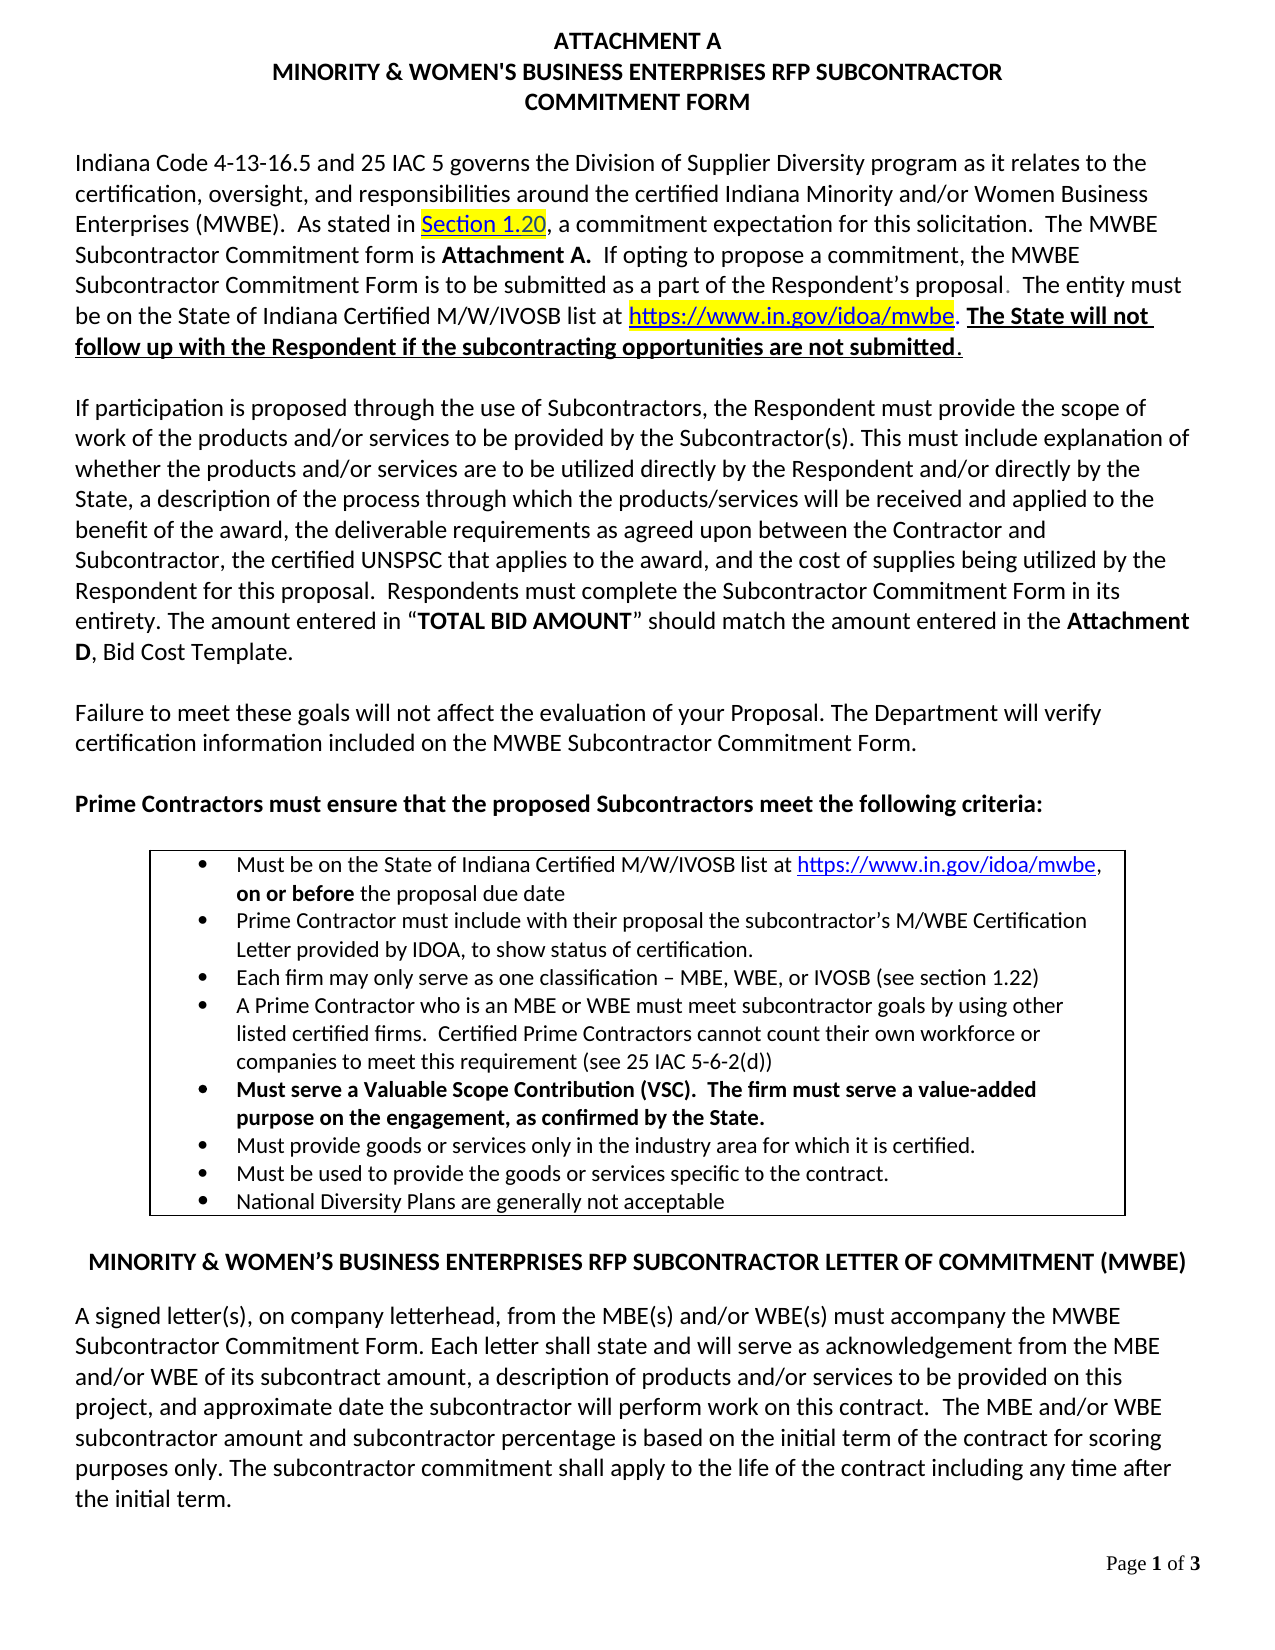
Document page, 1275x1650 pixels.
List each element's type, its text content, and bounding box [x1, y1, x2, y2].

text MINORITY & WOMEN'S BUSINESS ENTERPRISES RFP SUBCONTRACTOR [75, 56, 1200, 87]
text A signed letter(s), on company letterhead, from the MBE(s) and/or WBE(s) must accompany the MWBE Subcontractor Commitment Form. Each letter shall state and will serve as acknowledgement from the MBE and/or WBE of its subcontract amount, a description of products and/or services to be provided on this project, and approximate date the subcontractor will perform work on this contract. The MBE and/or WBE subcontractor amount and subcontractor percentage is based on the initial term of the contract for scoring purposes only. The subcontractor commitment shall apply to the life of the contract including any time after the initial term. [75, 1300, 1200, 1513]
text COMMITMENT FORM [75, 87, 1200, 117]
text If participation is proposed through the use of Subcontractors, the Respondent must provide the scope of work of the products and/or services to be provided by the Subcontractor(s). This must include explanation of whether the products and/or services are to be utilized directly by the Respondent and/or directly by the State, a description of the process through which the products/services will be received and applied to the benefit of the award, the deliverable requirements as agreed upon between the Contractor and Subcontractor, the certified UNSPSC that applies to the award, and the cost of supplies being utilized by the Respondent for this proposal. Respondents must complete the Subcontractor Commitment Form in its entirety. The amount entered in “TOTAL BID AMOUNT” should match the amount entered in the Attachment D, Bid Cost Template. [75, 392, 1200, 666]
text Indiana Code 4-13-16.5 and 25 IAC 5 governs the Division of Supplier Diversity program as it relates to the certification, oversight, and responsibilities around the certified Indiana Minority and/or Women Business Enterprises (MWBE). As stated in Section 1.20, a commitment expectation for this solicitation. The MWBE Subcontractor Commitment form is Attachment A. If opting to propose a commitment, the MWBE Subcontractor Commitment Form is to be submitted as a part of the Respondent’s proposal. The entity must be on the State of Indiana Certified M/W/IVOSB list at https://www.in.gov/idoa/mwbe. The State will not follow up with the Respondent if the subcontracting opportunities are not submitted. [75, 148, 1200, 361]
text Prime Contractors must ensure that the proposed Subcontractors meet the following criteria: [75, 788, 1200, 819]
text ATTACHMENT A [75, 26, 1200, 56]
table_header Must be on the State of Indiana Certified M/W/IVOSB list at https://www.in.gov/idoa/mwbe, on or before the proposal due date Prime Contractor must include with their proposal the subcontractor’s M/WBE Certification Letter provided by IDOA, to show status of certification. Each firm may only serve as one classification – MBE, WBE, or IVOSB (see section 1.22) A Prime Contractor who is an MBE or WBE must meet subcontractor goals by using other listed certified firms. Certified Prime Contractors cannot count their own workforce or companies to meet this requirement (see 25 IAC 5-6-2(d)) Must serve a Valuable Scope Contribution (VSC). The firm must serve a value-added purpose on the engagement, as confirmed by the State. Must provide goods or services only in the industry area for which it is certified. Must be used to provide the goods or services specific to the contract. National Diversity Plans are generally not acceptable [151, 851, 1124, 1215]
text Minority & Women’s Business Enterprises RFP Subcontractor Letter of Commitment (MWBE) [75, 1246, 1200, 1277]
text Failure to meet these goals will not affect the evaluation of your Proposal. The Department will verify certification information included on the MWBE Subcontractor Commitment Form. [75, 697, 1200, 758]
